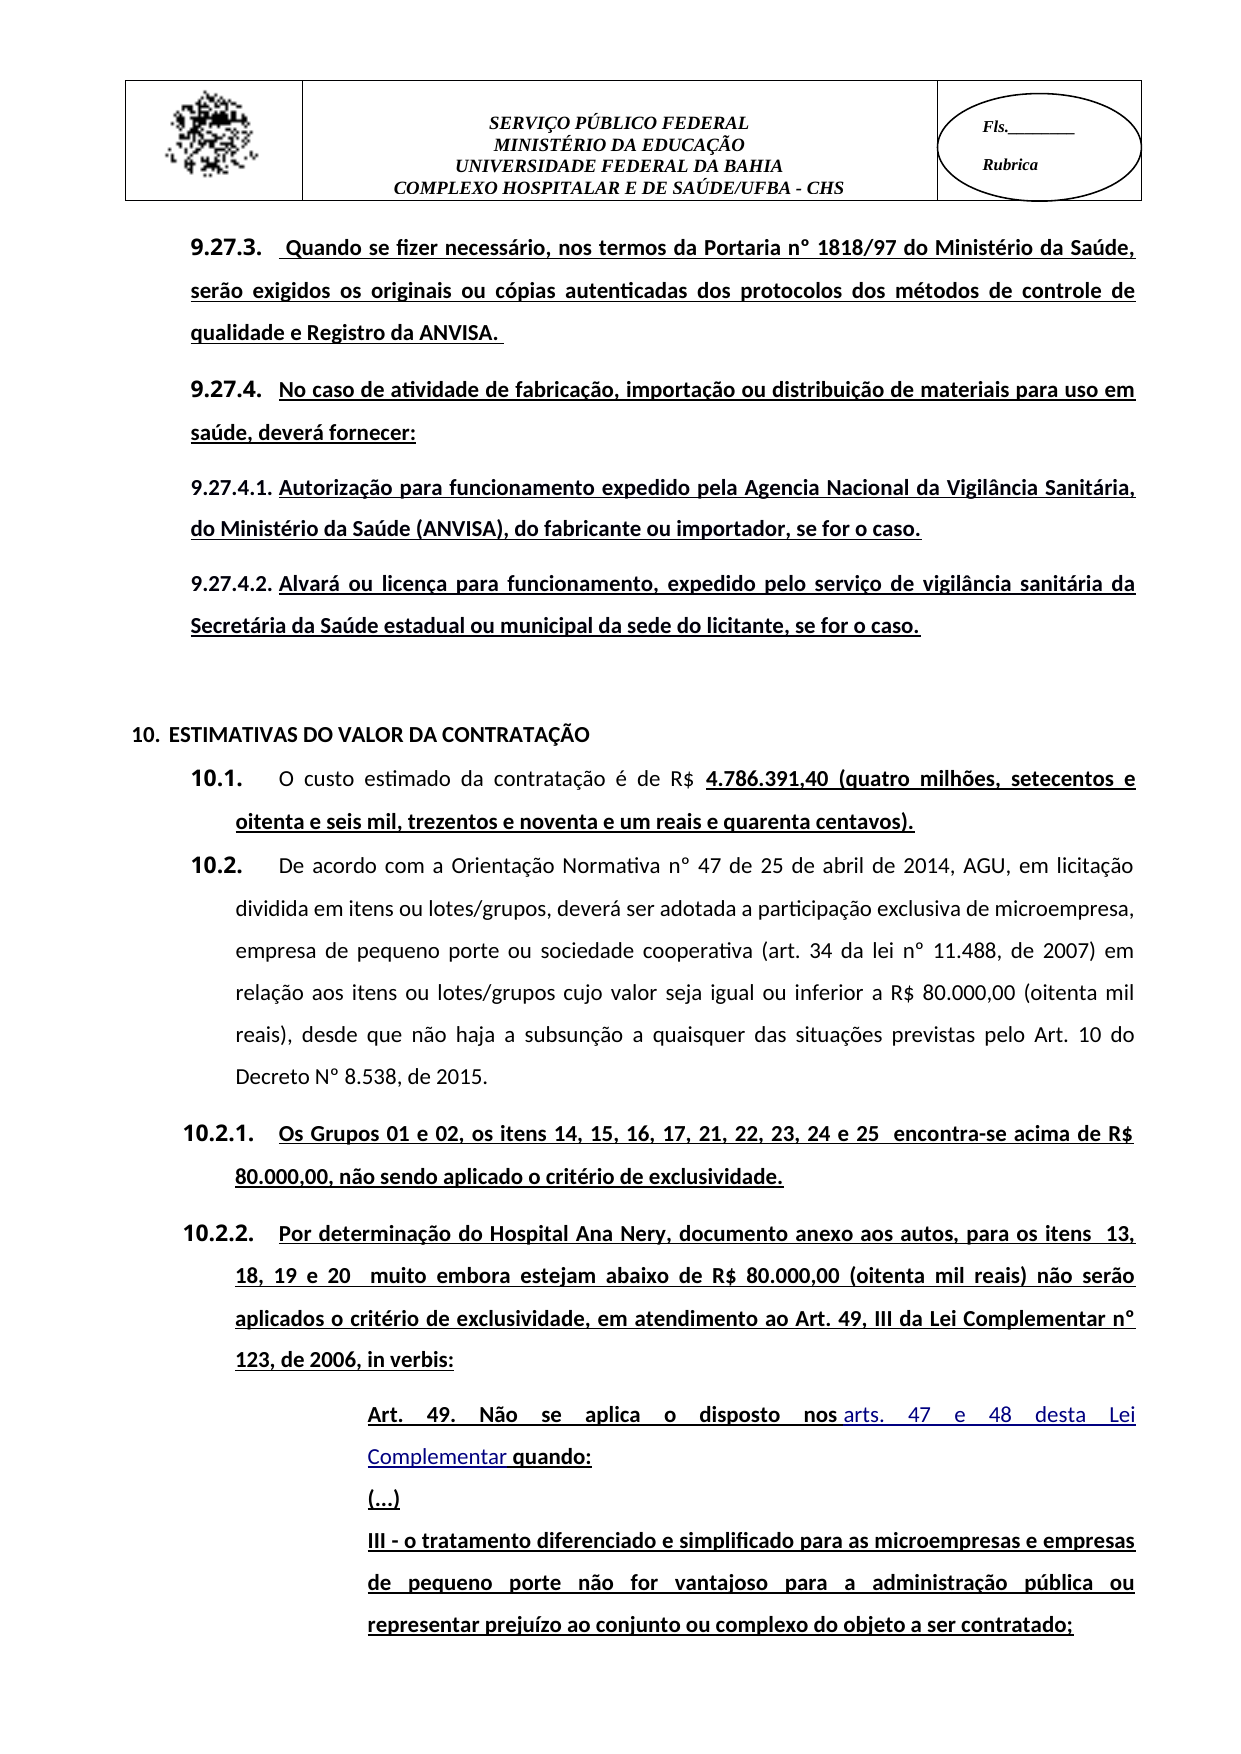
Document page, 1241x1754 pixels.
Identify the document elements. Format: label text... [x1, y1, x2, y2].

list No caso de atividade de fabricação, importação ou distribuição de materiais para uso em saúde, deverá fornecer: [190, 373, 1136, 446]
text (...) [367, 1484, 1136, 1512]
list Art. 49. Não se aplica o disposto nos arts. 47 e 48 desta Lei Complementar quando: [367, 1400, 1136, 1424]
list Quando se fizer necessário, nos termos da Portaria nº 1818/97 do Ministério da Saúde, serão exigidos os originais ou cópias autenticadas dos protocolos dos métodos de controle de qualidade e Registro da ANVISA. [190, 302, 1136, 346]
list III - o tratamento diferenciado e simplificado para as microempresas e empresas de pequeno porte não for vantajoso para a administração pública ou representar prejuízo ao conjunto ou complexo do objeto a ser contratado; [367, 1526, 1136, 1550]
list O custo estimado da contratação é de R$ 4.786.391,40 (quatro milhões, setecentos e oitenta e seis mil, trezentos e noventa e um reais e quarenta centavos). [190, 762, 1136, 835]
list ESTIMATIVAS DO VALOR DA CONTRATAÇÃO [131, 720, 1136, 748]
list Alvará ou licença para funcionamento, expedido pelo serviço de vigilância sanitária da Secretária da Saúde estadual ou municipal da sede do licitante, se for o caso. [190, 569, 1136, 639]
list Os Grupos 01 e 02, os itens 14, 15, 16, 17, 21, 22, 23, 24 e 25 encontra-se acima de R$ 80.000,00, não sendo aplicado o critério de exclusividade. [182, 1117, 1136, 1190]
list Art. 49. Não se aplica o disposto nos arts. 47 e 48 desta Lei Complementar quando: [367, 1425, 1136, 1470]
list Por determinação do Hospital Ana Nery, documento anexo aos autos, para os itens 13, 18, 19 e 20 muito embora estejam abaixo de R$ 80.000,00 (oitenta mil reais) não serão aplicados o critério de exclusividade, em atendimento ao Art. 49, III da Lei Complementar nº 123, de 2006, in verbis: [182, 1216, 1136, 1374]
list De acordo com a Orientação Normativa nº 47 de 25 de abril de 2014, AGU, em licitação dividida em itens ou lotes/grupos, deverá ser adotada a participação exclusiva de microempresa, empresa de pequeno porte ou sociedade cooperativa (art. 34 da lei nº 11.488, de 2007) em relação aos itens ou lotes/grupos cujo valor seja igual ou inferior a R$ 80.000,00 (oitenta mil reais), desde que não haja a subsunção a quaisquer das situações previstas pelo Art. 10 do Decreto Nº 8.538, de 2015. [190, 849, 1136, 1090]
list Quando se fizer necessário, nos termos da Portaria nº 1818/97 do Ministério da Saúde, serão exigidos os originais ou cópias autenticadas dos protocolos dos métodos de controle de qualidade e Registro da ANVISA. [190, 231, 1136, 301]
list Autorização para funcionamento expedido pela Agencia Nacional da Vigilância Sanitária, do Ministério da Saúde (ANVISA), do fabricante ou importador, se for o caso. [190, 473, 1136, 543]
list III - o tratamento diferenciado e simplificado para as microempresas e empresas de pequeno porte não for vantajoso para a administração pública ou representar prejuízo ao conjunto ou complexo do objeto a ser contratado; [367, 1551, 1136, 1638]
